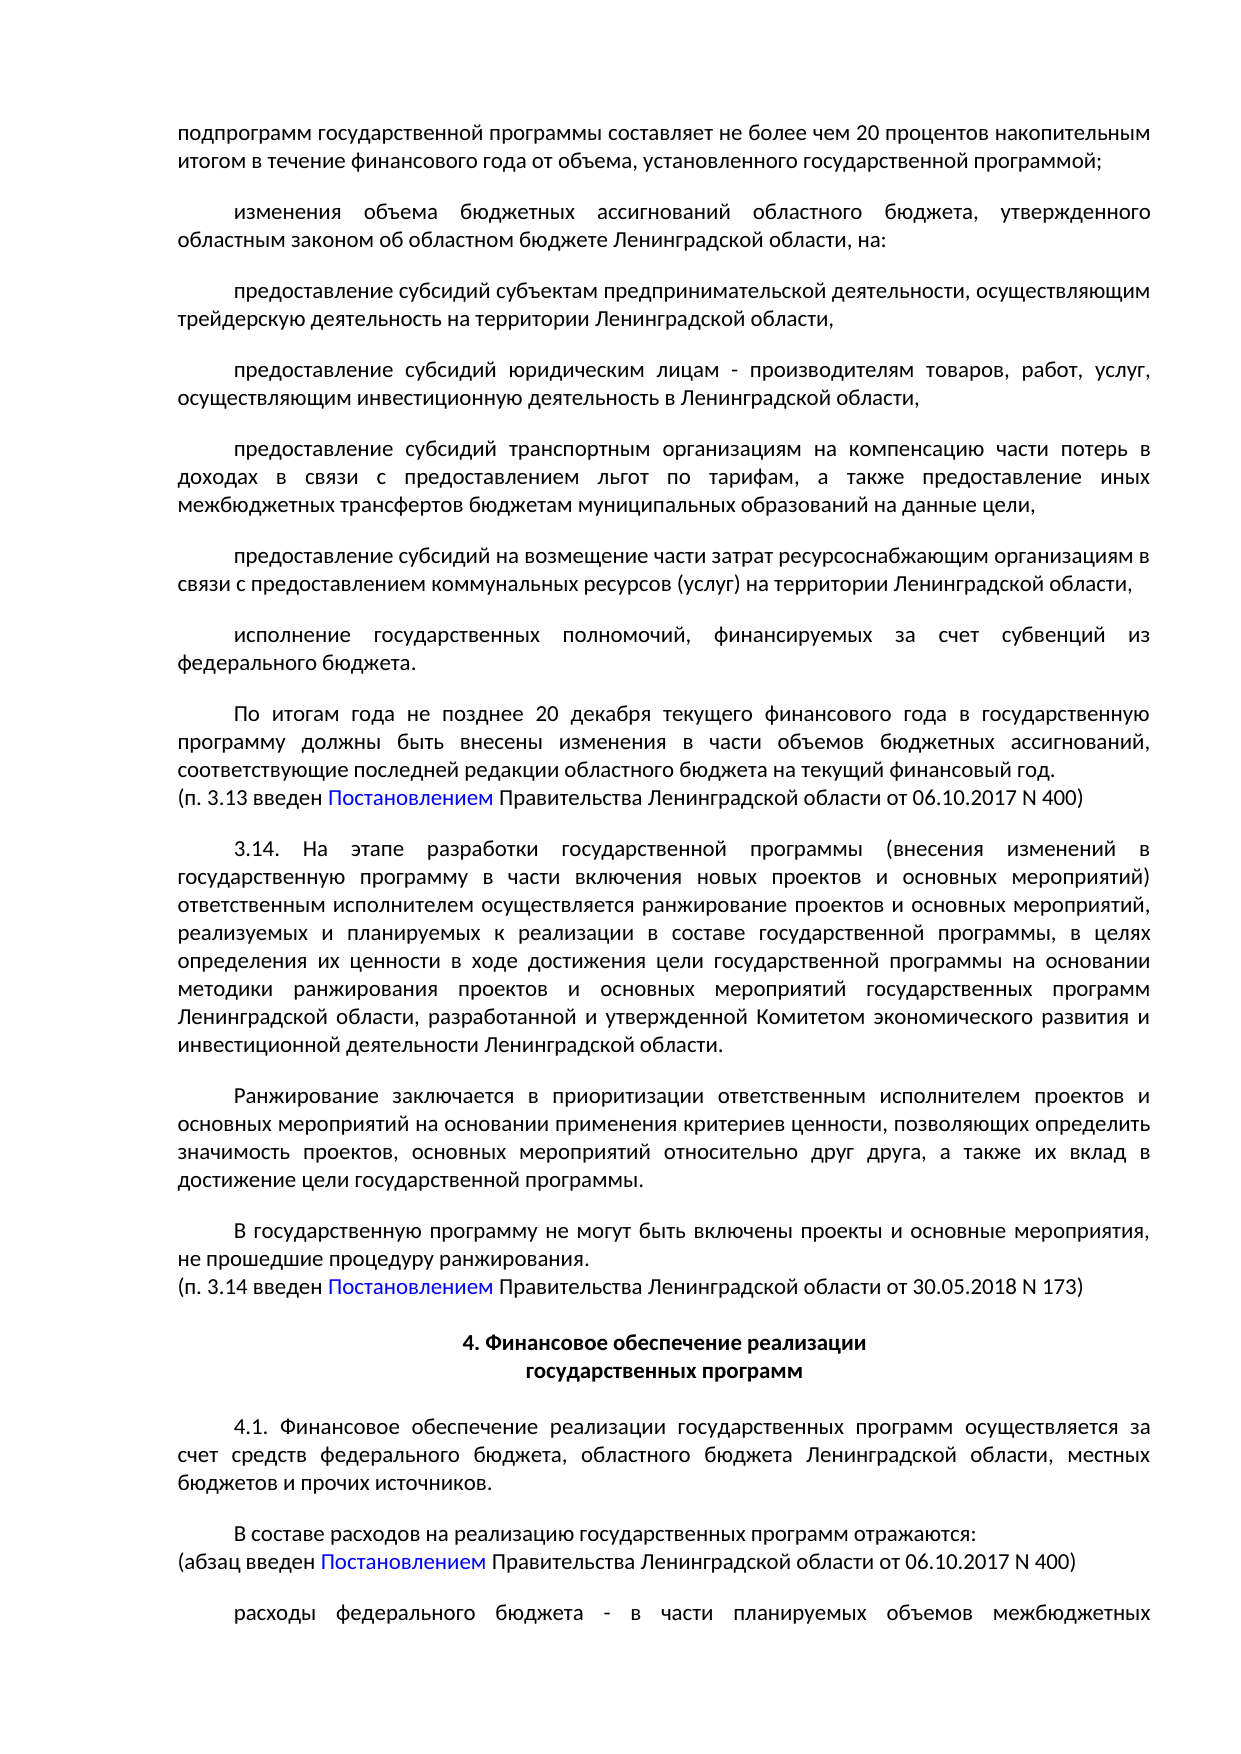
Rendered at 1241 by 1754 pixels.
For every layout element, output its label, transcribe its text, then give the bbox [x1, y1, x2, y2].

text изменения объема бюджетных ассигнований областного бюджета, утвержденного областным законом об областном бюджете Ленинградской области, на: [177, 197, 1152, 253]
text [177, 1598, 1152, 1626]
text 3.14. На этапе разработки государственной программы (внесения изменений в государственную программу в части включения новых проектов и основных мероприятий) ответственным исполнителем осуществляется ранжирование проектов и основных мероприятий, реализуемых и планируемых к реализации в составе государственной программы, в целях определения их ценности в ходе достижения цели государственной программы на основании методики ранжирования проектов и основных мероприятий государственных программ Ленинградской области, разработанной и утвержденной Комитетом экономического развития и инвестиционной деятельности Ленинградской области. [177, 834, 1152, 1058]
text предоставление субсидий юридическим лицам - производителям товаров, работ, услуг, осуществляющим инвестиционную деятельность в Ленинградской области, [177, 355, 1152, 411]
text (абзац введен Постановлением Правительства Ленинградской области от 06.10.2017 N 400) [177, 1547, 1152, 1575]
text предоставление субсидий на возмещение части затрат ресурсоснабжающим организациям в связи с предоставлением коммунальных ресурсов (услуг) на территории Ленинградской области, [177, 541, 1152, 597]
title государственных программ [177, 1356, 1152, 1384]
text исполнение государственных полномочий, финансируемых за счет субвенций из федерального бюджета. [177, 620, 1152, 676]
title 4. Финансовое обеспечение реализации [177, 1328, 1152, 1356]
text (п. 3.13 введен Постановлением Правительства Ленинградской области от 06.10.2017 N 400) [177, 783, 1152, 811]
text В составе расходов на реализацию государственных программ отражаются: [177, 1519, 1152, 1547]
text По итогам года не позднее 20 декабря текущего финансового года в государственную программу должны быть внесены изменения в части объемов бюджетных ассигнований, соответствующие последней редакции областного бюджета на текущий финансовый год. [177, 699, 1152, 783]
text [177, 118, 1152, 174]
text предоставление субсидий транспортным организациям на компенсацию части потерь в доходах в связи с предоставлением льгот по тарифам, а также предоставление иных межбюджетных трансфертов бюджетам муниципальных образований на данные цели, [177, 434, 1152, 518]
text (п. 3.14 введен Постановлением Правительства Ленинградской области от 30.05.2018 N 173) [177, 1272, 1152, 1300]
text Ранжирование заключается в приоритизации ответственным исполнителем проектов и основных мероприятий на основании применения критериев ценности, позволяющих определить значимость проектов, основных мероприятий относительно друг друга, а также их вклад в достижение цели государственной программы. [177, 1081, 1152, 1193]
text предоставление субсидий субъектам предпринимательской деятельности, осуществляющим трейдерскую деятельность на территории Ленинградской области, [177, 276, 1152, 332]
text 4.1. Финансовое обеспечение реализации государственных программ осуществляется за счет средств федерального бюджета, областного бюджета Ленинградской области, местных бюджетов и прочих источников. [177, 1412, 1152, 1496]
text В государственную программу не могут быть включены проекты и основные мероприятия, не прошедшие процедуру ранжирования. [177, 1216, 1152, 1272]
